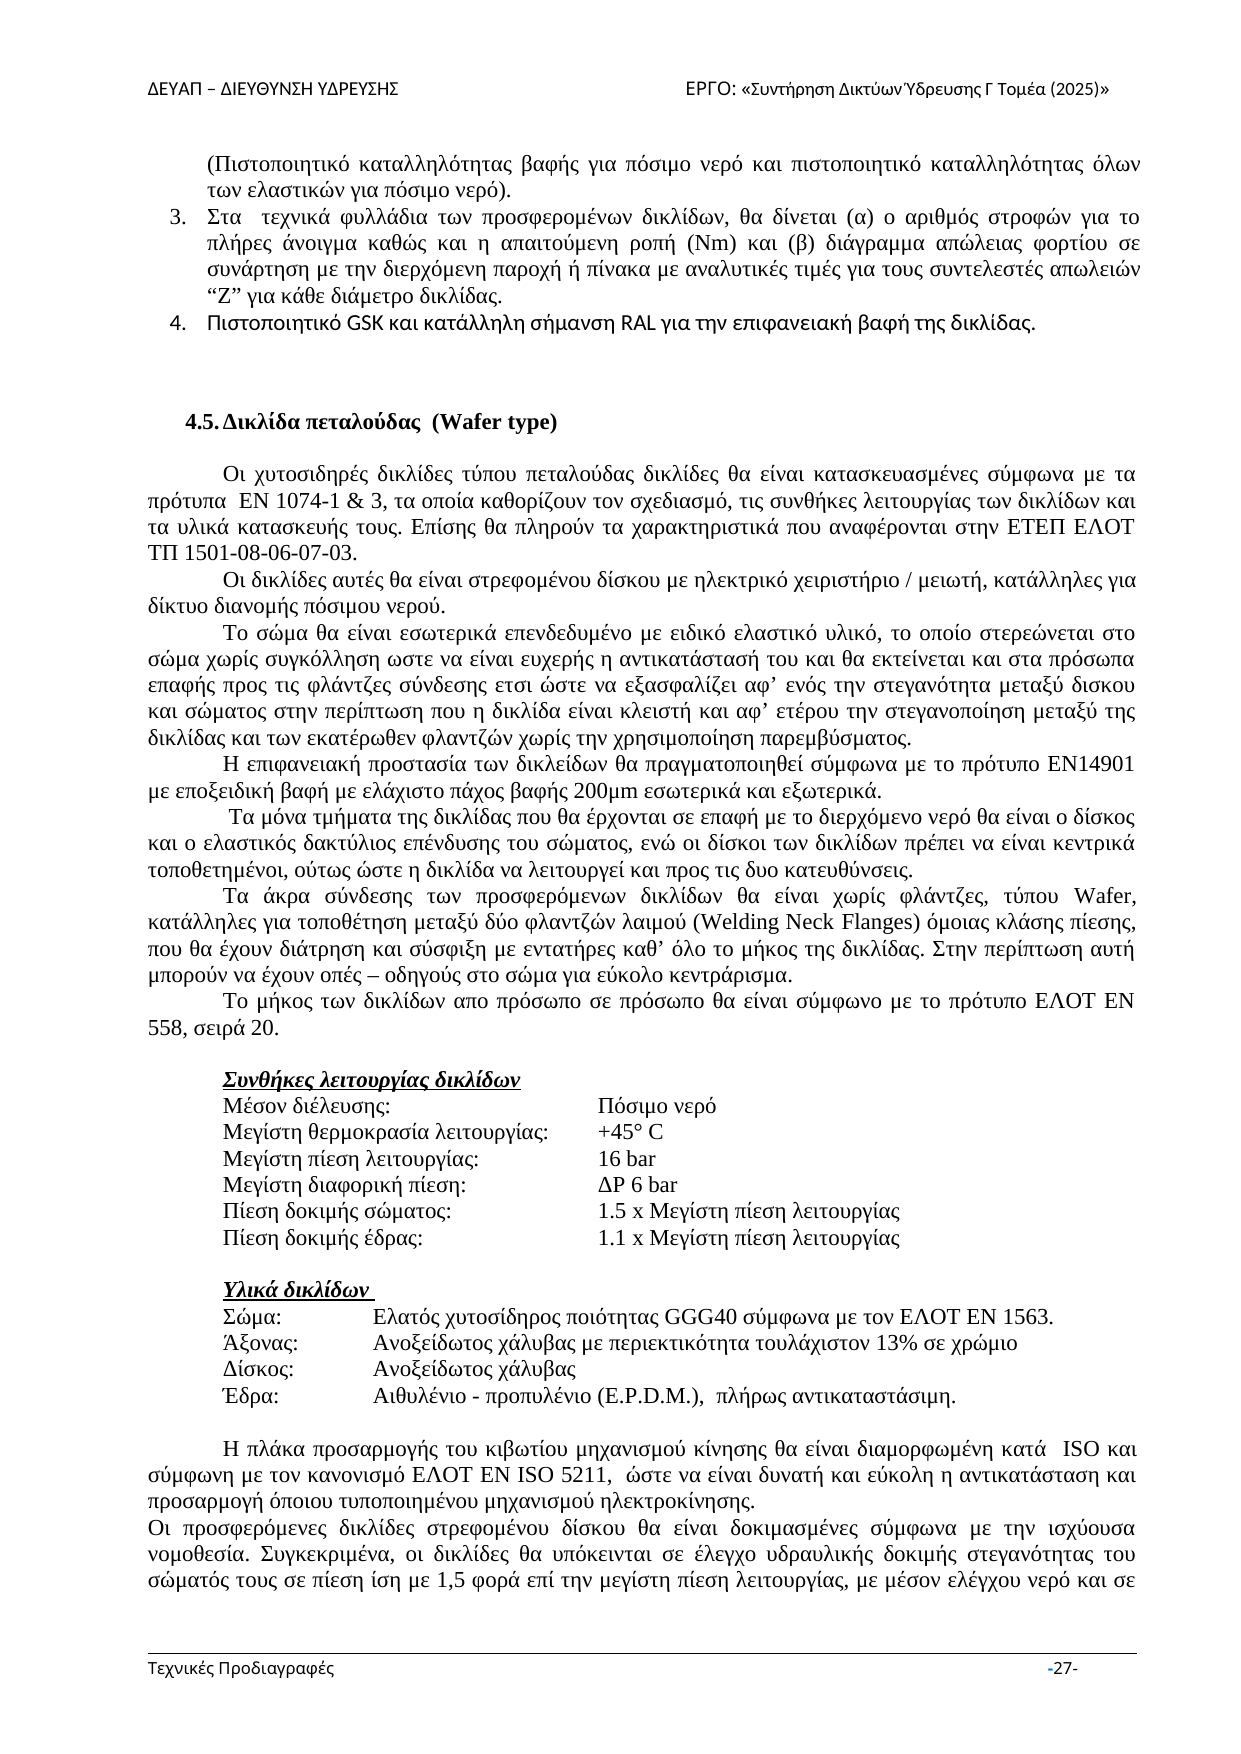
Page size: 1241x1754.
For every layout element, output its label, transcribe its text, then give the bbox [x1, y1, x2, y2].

text Σώμα: Ελατός χυτοσίδηρος ποιότητας GGG40 σύμφωνα με τον ΕΛΟΤ ΕΝ 1563. [148, 1303, 1137, 1329]
text Υλικά δικλίδων [148, 1276, 1137, 1303]
list Δικλίδα πεταλούδας (Wafer type) [185, 408, 1137, 434]
list Πιστοποιητικό GSK και κατάλληλη σήμανση RAL για την επιφανειακή βαφή της δικλίδας. [169, 308, 1137, 336]
text Η επιφανειακή προστασία των δικλείδων θα πραγματοποιηθεί σύμφωνα με το πρότυπο ΕΝ14901 με εποξειδική βαφή με ελάχιστο πάχος βαφής 200μm εσωτερικά και εξωτερικά. [148, 750, 1137, 803]
text Μέσον διέλευσης: Πόσιμο νερό [148, 1092, 1137, 1118]
text Έδρα: Αιθυλένιο - προπυλένιο (E.P.D.M.), πλήρως αντικαταστάσιμη. [148, 1382, 1137, 1408]
list Στα τεχνικά φυλλάδια των προσφερομένων δικλίδων, θα δίνεται (α) ο αριθμός στροφών για το πλήρες άνοιγμα καθώς και η απαιτούμενη ροπή (Nm) και (β) διάγραμμα απώλειας φορτίου σε συνάρτηση με την διερχόμενη παροχή ή πίνακα με αναλυτικές τιμές για τους συντελεστές απωλειών “Z” για κάθε διάμετρο δικλίδας. [169, 203, 1142, 308]
text Οι δικλίδες αυτές θα είναι στρεφoμένου δίσκου με ηλεκτρικό χειριστήριο / μειωτή, κατάλληλες για δίκτυο διανομής πόσιμου νερού. [148, 566, 1137, 618]
text Μεγίστη θερμοκρασία λειτουργίας: +45° C [148, 1118, 1137, 1145]
text Το μήκος των δικλίδων απο πρόσωπο σε πρόσωπο θα είναι σύμφωνο με το πρότυπο ΕΛΟΤ ΕΝ 558, σειρά 20. [148, 987, 1137, 1040]
text Συνθήκες λειτουργίας δικλίδων [148, 1066, 1137, 1092]
text Τα άκρα σύνδεσης των προσφερόμενων δικλίδων θα είναι χωρίς φλάντζες, τύπου Wafer, κατάλληλες για τοποθέτηση μεταξύ δύο φλαντζών λαιμού (Welding Neck Flanges) όμοιας κλάσης πίεσης, που θα έχουν διάτρηση και σύσφιξη με εντατήρες καθ’ όλο το μήκος της δικλίδας. Στην περίπτωση αυτή μπορούν να έχουν οπές – οδηγούς στο σώμα για εύκολο κεντράρισμα. [148, 882, 1137, 987]
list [169, 150, 1142, 203]
text Η πλάκα προσαρμογής του κιβωτίου μηχανισμού κίνησης θα είναι διαμορφωμένη κατά ISO και σύμφωνη με τον κανονισμό ΕΛΟΤ EN ISO 5211, ώστε να είναι δυνατή και εύκολη η αντικατάσταση και προσαρμογή όποιου τυποποιημένου μηχανισμού ηλεκτροκίνησης. [148, 1434, 1137, 1514]
text Πίεση δοκιμής έδρας: 1.1 x Μεγίστη πίεση λειτουργίας [148, 1224, 1137, 1250]
text Οι χυτοσιδηρές δικλίδες τύπου πεταλούδας δικλίδες θα είναι κατασκευασμένες σύμφωνα με τα πρότυπα ΕΝ 1074-1 & 3, τα οποία καθορίζουν τον σχεδιασμό, τις συνθήκες λειτουργίας των δικλίδων και τα υλικά κατασκευής τους. Επίσης θα πληρούν τα χαρακτηριστικά που αναφέρονται στην ΕΤΕΠ ΕΛΟΤ ΤΠ 1501-08-06-07-03. [148, 460, 1137, 566]
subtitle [148, 1514, 1137, 1593]
text Άξονας: Aνοξείδωτος χάλυβας με περιεκτικότητα τουλάχιστον 13% σε χρώμιο [148, 1329, 1137, 1356]
text Μεγίστη διαφορική πίεση: ΔP 6 bar [148, 1171, 1137, 1197]
text Μεγίστη πίεση λειτουργίας: 16 bar [148, 1145, 1137, 1171]
text Τα μόνα τμήματα της δικλίδας που θα έρχονται σε επαφή με το διερχόμενο νερό θα είναι ο δίσκος και ο ελαστικός δακτύλιος επένδυσης του σώματος, ενώ οι δίσκοι των δικλίδων πρέπει να είναι κεντρικά τοποθετημένοι, ούτως ώστε η δικλίδα να λειτουργεί και προς τις δυο κατευθύνσεις. [148, 803, 1137, 882]
text Δίσκος: Ανοξείδωτος χάλυβας [148, 1356, 1137, 1382]
text Το σώμα θα είναι εσωτερικά επενδεδυμένο με ειδικό ελαστικό υλικό, το οποίο στερεώνεται στο σώμα χωρίς συγκόλληση ωστε να είναι ευχερής η αντικατάστασή του και θα εκτείνεται και στα πρόσωπα επαφής προς τις φλάντζες σύνδεσης ετσι ώστε να εξασφαλίζει αφ’ ενός την στεγανότητα μεταξύ δισκου και σώματος στην περίπτωση που η δικλίδα είναι κλειστή και αφ’ ετέρου την στεγανοποίηση μεταξύ της δικλίδας και των εκατέρωθεν φλαντζών χωρίς την χρησιμοποίηση παρεμβύσματος. [148, 618, 1137, 750]
text Πίεση δοκιμής σώματος: 1.5 x Μεγίστη πίεση λειτουργίας [148, 1197, 1137, 1224]
